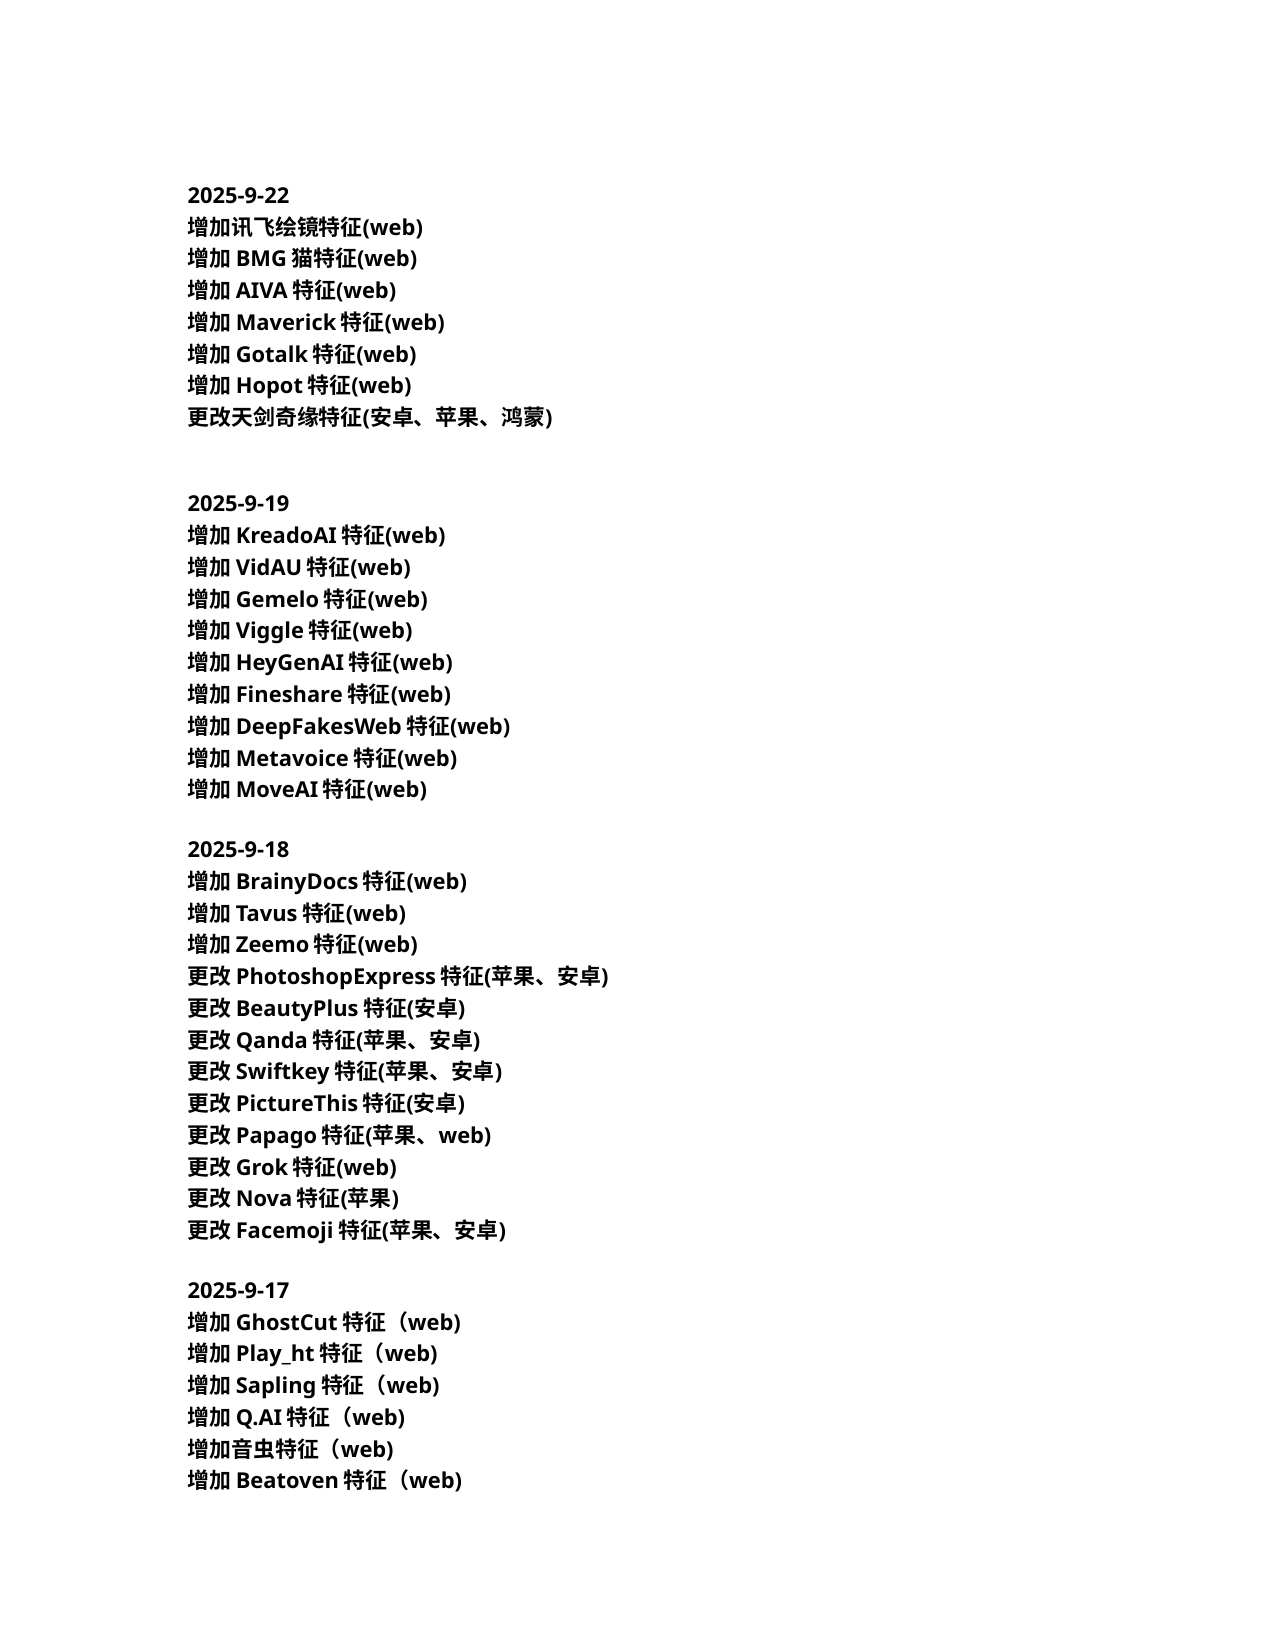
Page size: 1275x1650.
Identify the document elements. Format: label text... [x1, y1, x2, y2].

text 增加音虫特征（web) [187, 1432, 1087, 1463]
text 2025-9-19 [187, 488, 1087, 518]
text 增加Q.AI特征（web) [187, 1400, 1087, 1432]
text 增加Tavus特征(web) [187, 896, 1087, 927]
text 增加Sapling特征（web) [187, 1368, 1087, 1400]
text 更改Grok特征(web) [187, 1150, 1087, 1181]
text 增加Gemelo特征(web) [187, 582, 1087, 613]
text 增加Beatoven特征（web) [187, 1463, 1087, 1495]
text 增加VidAU特征(web) [187, 550, 1087, 582]
text 更改Papago特征(苹果、web) [187, 1118, 1087, 1150]
text 增加HeyGenAI特征(web) [187, 645, 1087, 677]
text 2025-9-22 [187, 180, 1087, 209]
text 更改BeautyPlus特征(安卓) [187, 991, 1087, 1023]
text 增加BMG猫特征(web) [187, 241, 1087, 273]
text 更改Nova特征(苹果) [187, 1181, 1087, 1213]
text 增加GhostCut特征（web) [187, 1304, 1087, 1336]
text 更改Facemoji特征(苹果、安卓) [187, 1213, 1087, 1245]
text 更改Swiftkey特征(苹果、安卓) [187, 1054, 1087, 1086]
text 增加讯飞绘镜特征(web) [187, 209, 1087, 241]
text 增加Metavoice特征(web) [187, 741, 1087, 772]
text 增加MoveAI特征(web) [187, 772, 1087, 804]
text 增加KreadoAI特征(web) [187, 518, 1087, 550]
text 增加AIVA特征(web) [187, 273, 1087, 305]
text 更改PhotoshopExpress特征(苹果、安卓) [187, 959, 1087, 991]
text 更改天剑奇缘特征(安卓、苹果、鸿蒙) [187, 400, 1087, 432]
text 增加Viggle特征(web) [187, 613, 1087, 645]
text 增加DeepFakesWeb特征(web) [187, 709, 1087, 741]
text 增加Maverick特征(web) [187, 305, 1087, 337]
text 增加Zeemo特征(web) [187, 927, 1087, 959]
text 2025-9-17 [187, 1275, 1087, 1304]
text 增加Hopot特征(web) [187, 368, 1087, 400]
text 更改Qanda特征(苹果、安卓) [187, 1023, 1087, 1054]
text 更改PictureThis特征(安卓) [187, 1086, 1087, 1118]
text 2025-9-18 [187, 834, 1087, 864]
text 增加Gotalk特征(web) [187, 337, 1087, 368]
text 增加Fineshare特征(web) [187, 677, 1087, 709]
text 增加Play_ht特征（web) [187, 1336, 1087, 1368]
text 增加BrainyDocs特征(web) [187, 864, 1087, 896]
